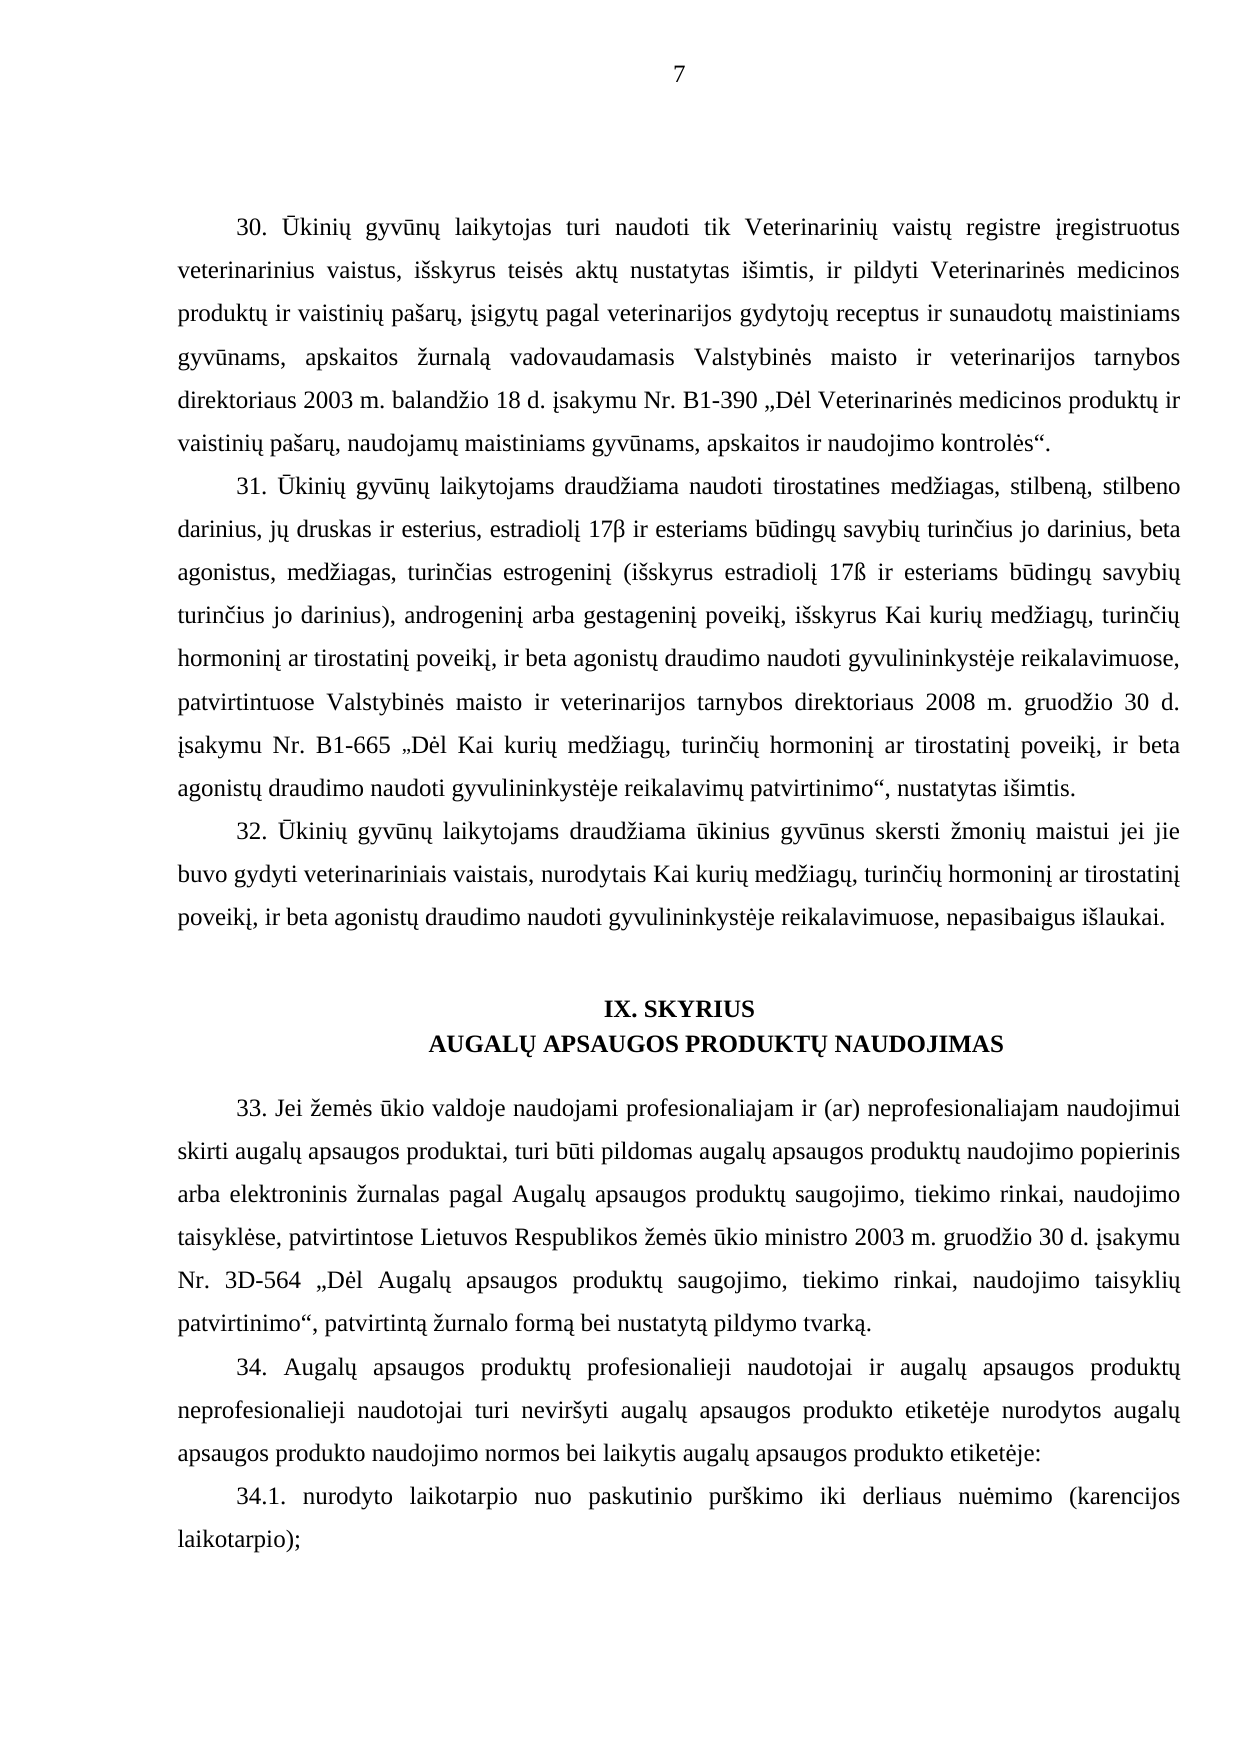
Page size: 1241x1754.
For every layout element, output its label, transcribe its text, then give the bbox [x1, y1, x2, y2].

text 34. Augalų apsaugos produktų profesionalieji naudotojai ir augalų apsaugos produktų neprofesionalieji naudotojai turi neviršyti augalų apsaugos produkto etiketėje nurodytos augalų apsaugos produkto naudojimo normos bei laikytis augalų apsaugos produkto etiketėje: [177, 1352, 1181, 1467]
text 33. Jei žemės ūkio valdoje naudojami profesionaliajam ir (ar) neprofesionaliajam naudojimui skirti augalų apsaugos produktai, turi būti pildomas augalų apsaugos produktų naudojimo popierinis arba elektroninis žurnalas pagal Augalų apsaugos produktų saugojimo, tiekimo rinkai, naudojimo taisyklėse, patvirtintose Lietuvos Respublikos žemės ūkio ministro 2003 m. gruodžio 30 d. įsakymu Nr. 3D-564 „Dėl Augalų apsaugos produktų saugojimo, tiekimo rinkai, naudojimo taisyklių patvirtinimo“, patvirtintą žurnalo formą bei nustatytą pildymo tvarką. [177, 1093, 1181, 1337]
text IX. SKYRIUS [177, 988, 1181, 1023]
text 34.1. nurodyto laikotarpio nuo paskutinio purškimo iki derliaus nuėmimo (karencijos laikotarpio); [177, 1481, 1181, 1553]
text 30. Ūkinių gyvūnų laikytojas turi naudoti tik Veterinarinių vaistų registre įregistruotus veterinarinius vaistus, išskyrus teisės aktų nustatytas išimtis, ir pildyti Veterinarinės medicinos produktų ir vaistinių pašarų, įsigytų pagal veterinarijos gydytojų receptus ir sunaudotų maistiniams gyvūnams, apskaitos žurnalą vadovaudamasis Valstybinės maisto ir veterinarijos tarnybos direktoriaus 2003 m. balandžio 18 d. įsakymu Nr. B1-390 „Dėl Veterinarinės medicinos produktų ir vaistinių pašarų, naudojamų maistiniams gyvūnams, apskaitos ir naudojimo kontrolės“. [177, 212, 1181, 457]
text AUGALŲ APSAUGOS PRODUKTŲ NAUDOJIMAS [177, 1023, 1181, 1058]
text 32. Ūkinių gyvūnų laikytojams draudžiama ūkinius gyvūnus skersti žmonių maistui jei jie buvo gydyti veterinariniais vaistais, nurodytais Kai kurių medžiagų, turinčių hormoninį ar tirostatinį poveikį, ir beta agonistų draudimo naudoti gyvulininkystėje reikalavimuose, nepasibaigus išlaukai. [177, 816, 1181, 931]
text 31. Ūkinių gyvūnų laikytojams draudžiama naudoti tirostatines medžiagas, stilbeną, stilbeno darinius, jų druskas ir esterius, estradiolį 17β ir esteriams būdingų savybių turinčius jo darinius, beta agonistus, medžiagas, turinčias estrogeninį (išskyrus estradiolį 17ß ir esteriams būdingų savybių turinčius jo darinius), androgeninį arba gestageninį poveikį, išskyrus Kai kurių medžiagų, turinčių hormoninį ar tirostatinį poveikį, ir beta agonistų draudimo naudoti gyvulininkystėje reikalavimuose, patvirtintuose Valstybinės maisto ir veterinarijos tarnybos direktoriaus 2008 m. gruodžio 30 d. įsakymu Nr. B1-665 „Dėl Kai kurių medžiagų, turinčių hormoninį ar tirostatinį poveikį, ir beta agonistų draudimo naudoti gyvulininkystėje reikalavimų patvirtinimo“, nustatytas išimtis. [177, 471, 1181, 802]
